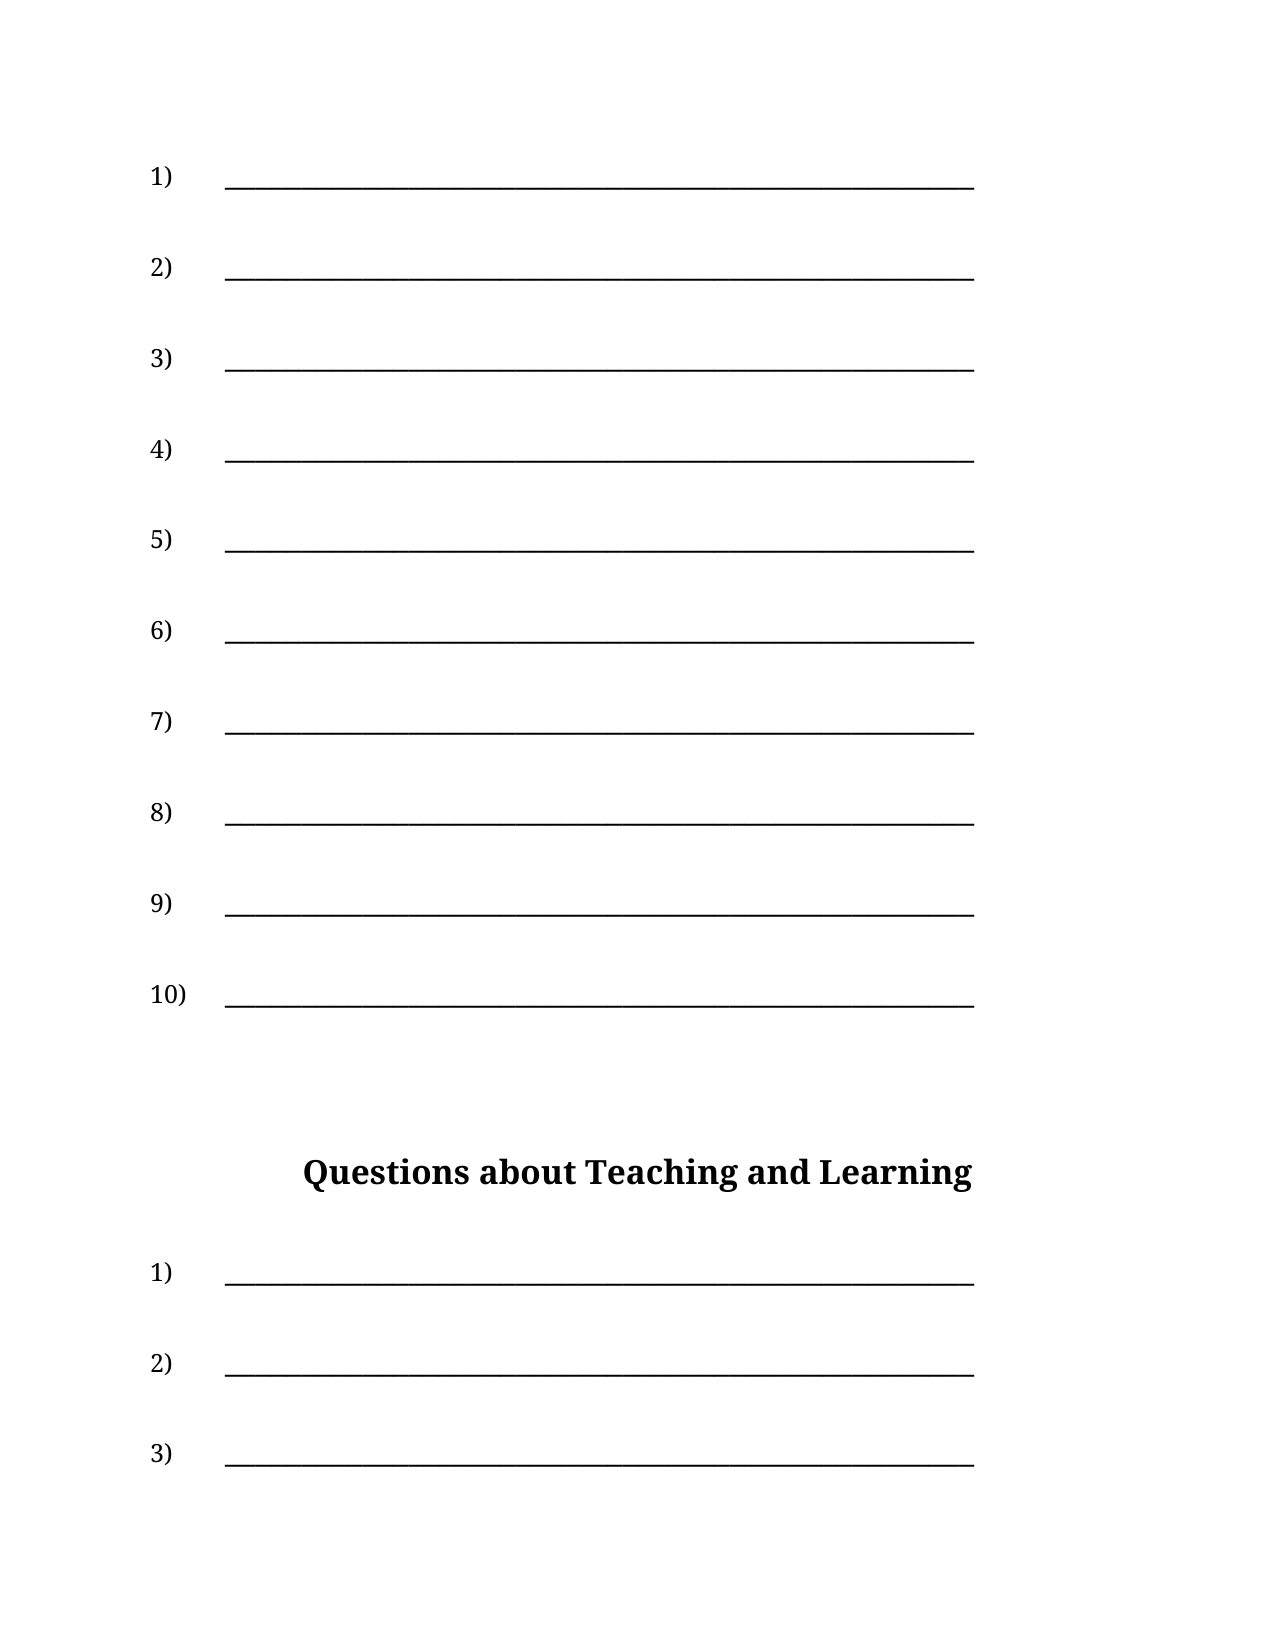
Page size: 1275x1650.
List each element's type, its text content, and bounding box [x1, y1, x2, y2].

text 5) _________________________________________________ [150, 513, 1125, 559]
text 2) _________________________________________________ [150, 1336, 1125, 1382]
text 9) _________________________________________________ [150, 877, 1125, 922]
text 8) _________________________________________________ [150, 786, 1125, 831]
text 2) _________________________________________________ [150, 241, 1125, 286]
text 1) _________________________________________________ [150, 1246, 1125, 1291]
text 7) _________________________________________________ [150, 695, 1125, 740]
text Questions about Teaching and Learning [150, 1149, 1125, 1194]
text 3) _________________________________________________ [150, 1427, 1125, 1473]
text 4) _________________________________________________ [150, 422, 1125, 468]
text 6) _________________________________________________ [150, 604, 1125, 649]
text 3) _________________________________________________ [150, 332, 1125, 377]
text 1) _________________________________________________ [150, 150, 1125, 195]
text 10) _________________________________________________ [150, 967, 1125, 1013]
